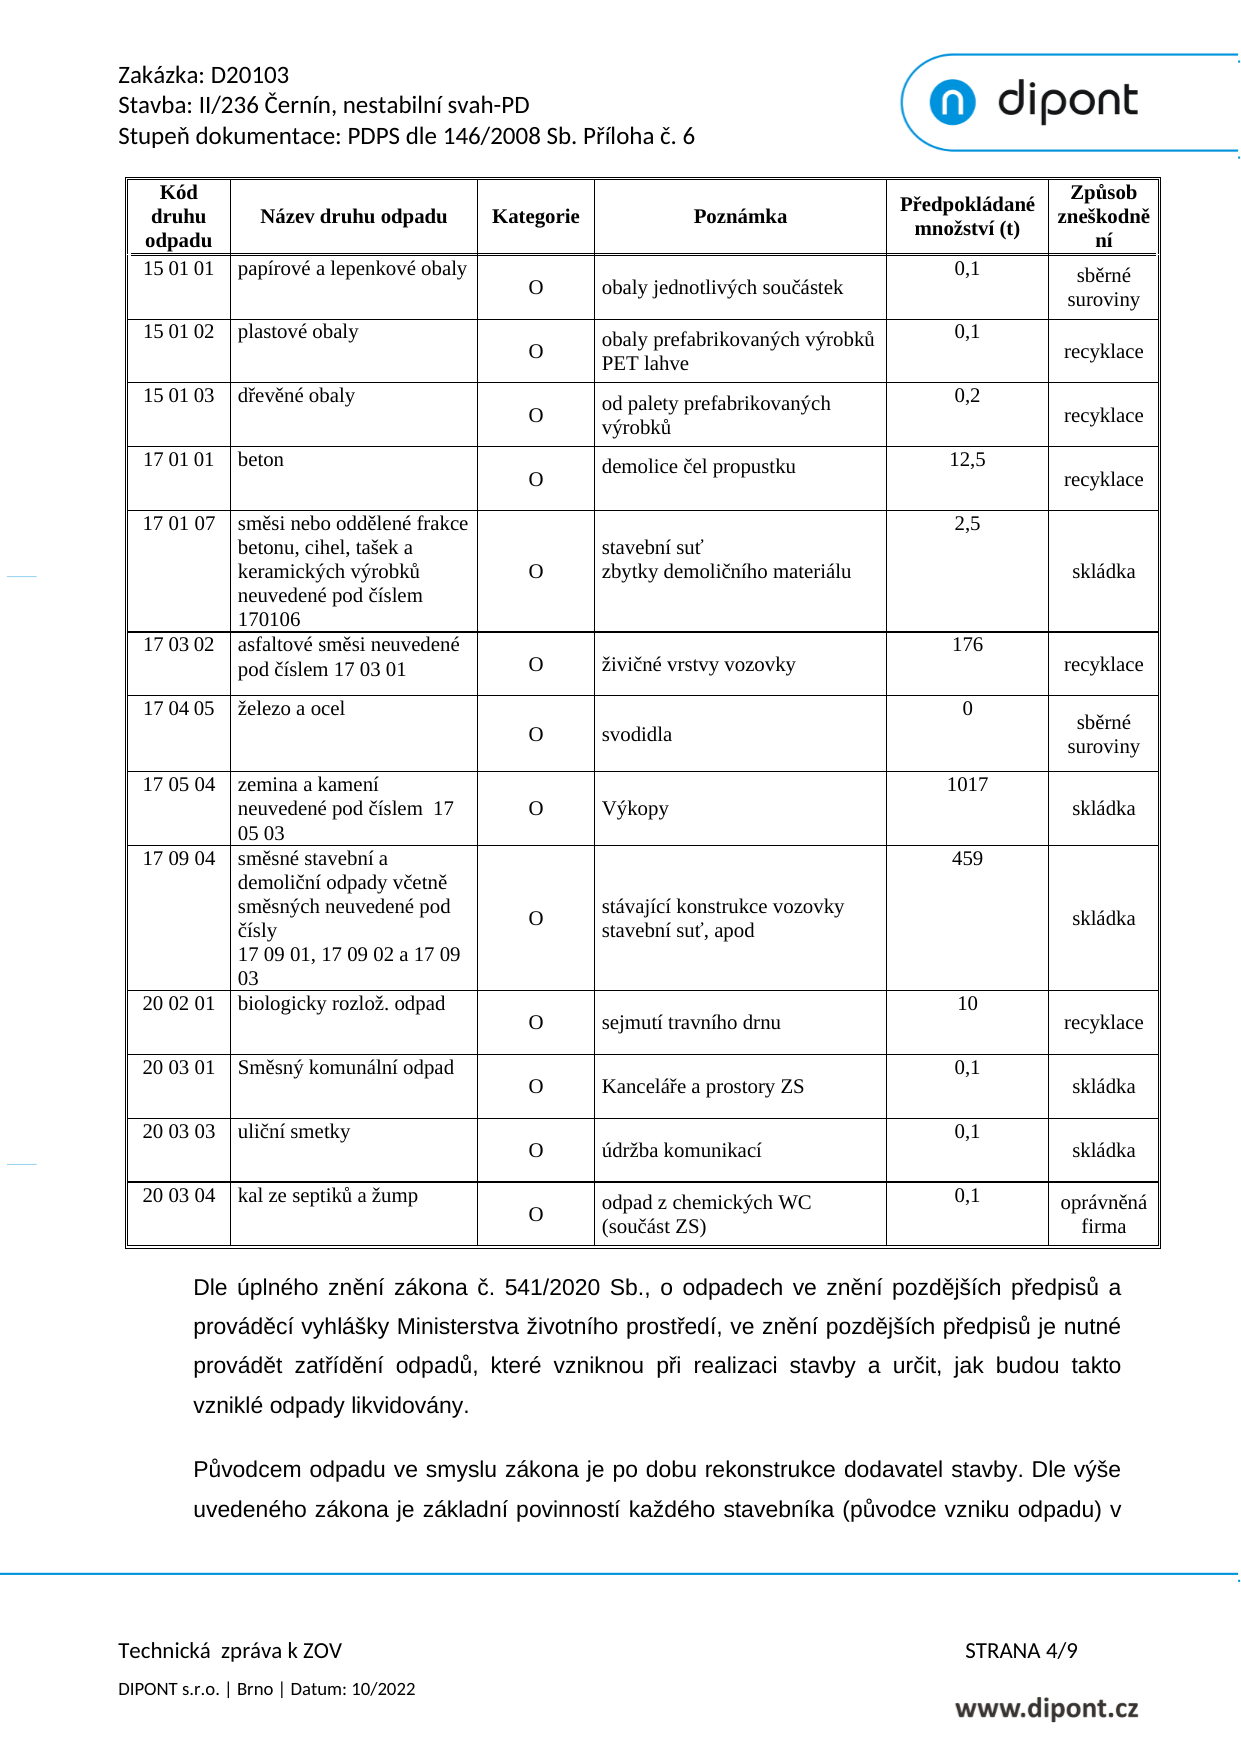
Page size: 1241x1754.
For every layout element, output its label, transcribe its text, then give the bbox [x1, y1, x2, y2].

table_header Kategorie [478, 180, 594, 252]
table_cell zemina a kamení neuvedené pod číslem 17 05 03 [231, 772, 477, 844]
table_cell 0,1 [887, 1183, 1048, 1245]
table_cell biologicky rozlož. odpad [231, 991, 477, 1054]
table_cell O [478, 633, 594, 695]
table_cell 2,5 [887, 511, 1048, 631]
table_cell 0,1 [887, 1055, 1048, 1118]
table_cell uliční smetky [231, 1119, 477, 1181]
table_cell 20 03 01 [128, 1055, 230, 1118]
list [193, 1456, 1122, 1522]
table_cell Směsný komunální odpad [231, 1055, 477, 1118]
table_cell sejmutí travního drnu [595, 991, 886, 1054]
table_cell sběrné suroviny [1049, 253, 1158, 318]
table_cell O [478, 511, 594, 631]
table_cell obaly jednotlivých součástek [595, 256, 886, 318]
table_header Poznámka [595, 180, 886, 252]
table_cell 0 [887, 696, 1048, 771]
table_cell skládka [1049, 846, 1158, 990]
table_cell 20 02 01 [128, 991, 230, 1054]
table_cell oprávněná firma [1049, 1183, 1158, 1245]
table_cell O [478, 320, 594, 382]
table_cell recyklace [1049, 320, 1158, 382]
table_cell 0,1 [887, 1119, 1048, 1181]
table_cell kal ze septiků a žump [231, 1183, 477, 1245]
table_cell O [478, 1055, 594, 1118]
table_cell živičné vrstvy vozovky [595, 633, 886, 695]
table_cell O [478, 1183, 594, 1245]
table_cell recyklace [1049, 383, 1158, 446]
table_cell recyklace [1049, 447, 1158, 510]
table_cell 12,5 [887, 447, 1048, 510]
table_cell skládka [1049, 1119, 1158, 1181]
table_cell O [478, 383, 594, 446]
table_cell 0,2 [887, 383, 1048, 446]
table_cell stavební suť zbytky demoličního materiálu [595, 511, 886, 631]
table_header Název druhu odpadu [231, 180, 477, 252]
table_cell dřevěné obaly [231, 383, 477, 446]
table_cell obaly prefabrikovaných výrobků PET lahve [595, 320, 886, 382]
table_header Předpokládané množství (t) [887, 180, 1048, 252]
table_cell 17 05 04 [128, 772, 230, 844]
table_cell demolice čel propustku [595, 447, 886, 510]
table_cell 17 01 01 [128, 447, 230, 510]
table_header Kód druhu odpadu [128, 180, 230, 252]
table_cell 10 [887, 991, 1048, 1054]
table_cell papírové a lepenkové obaly [231, 256, 477, 318]
table_cell 17 09 04 [128, 846, 230, 990]
table_header Způsob zneškodnění [1049, 180, 1158, 252]
list Dle úplného znění zákona č. 541/2020 Sb., o odpadech ve znění pozdějších předpisů a prováděcí vyhlášky Ministerstva životního prostředí, ve znění pozdějších předpisů je nutné provádět zatřídění odpadů, které vzniknou při realizaci stavby a určit, jak budou takto vzniklé odpady likvidovány. [193, 1273, 1122, 1418]
picture [0, 0, 1241, 1754]
table_cell Kanceláře a prostory ZS [595, 1055, 886, 1118]
table_cell směsi nebo oddělené frakce betonu, cihel, tašek a keramických výrobků neuvedené pod číslem 170106 [231, 511, 477, 631]
table_cell Výkopy [595, 772, 886, 844]
table_cell O [478, 256, 594, 318]
table_cell O [478, 772, 594, 844]
table_cell O [478, 696, 594, 771]
table_cell 15 01 03 [128, 383, 230, 446]
table_cell odpad z chemických WC (součást ZS) [595, 1183, 886, 1245]
table_cell O [478, 447, 594, 510]
table_cell 0,1 [887, 256, 1048, 318]
table_cell 1017 [887, 772, 1048, 844]
table_cell údržba komunikací [595, 1119, 886, 1181]
table_cell O [478, 846, 594, 990]
table_cell od palety prefabrikovaných výrobků [595, 383, 886, 446]
table_cell plastové obaly [231, 320, 477, 382]
table_cell O [478, 1119, 594, 1181]
table_cell skládka [1049, 511, 1158, 631]
table_cell beton [231, 447, 477, 510]
table_cell 459 [887, 846, 1048, 990]
table_cell 17 01 07 [128, 511, 230, 631]
table_cell 176 [887, 633, 1048, 695]
table_cell 20 03 03 [128, 1119, 230, 1181]
table_cell asfaltové směsi neuvedené pod číslem 17 03 01 [231, 633, 477, 695]
table_cell 15 01 02 [128, 320, 230, 382]
table_cell 15 01 01 [128, 253, 230, 318]
table_cell recyklace [1049, 991, 1158, 1054]
table_cell 17 03 02 [128, 633, 230, 695]
table_cell směsné stavební a demoliční odpady včetně směsných neuvedené pod čísly 17 09 01, 17 09 02 a 17 09 03 [231, 846, 477, 990]
table_cell 17 04 05 [128, 696, 230, 771]
table_cell železo a ocel [231, 696, 477, 771]
table_cell 0,1 [887, 320, 1048, 382]
table_cell stávající konstrukce vozovky stavební suť, apod [595, 846, 886, 990]
table_cell sběrné suroviny [1049, 696, 1158, 771]
table_cell 20 03 04 [128, 1183, 230, 1245]
table_cell skládka [1049, 1055, 1158, 1118]
table_cell O [478, 991, 594, 1054]
table_cell recyklace [1049, 633, 1158, 695]
table_cell svodidla [595, 696, 886, 771]
table_cell skládka [1049, 772, 1158, 844]
